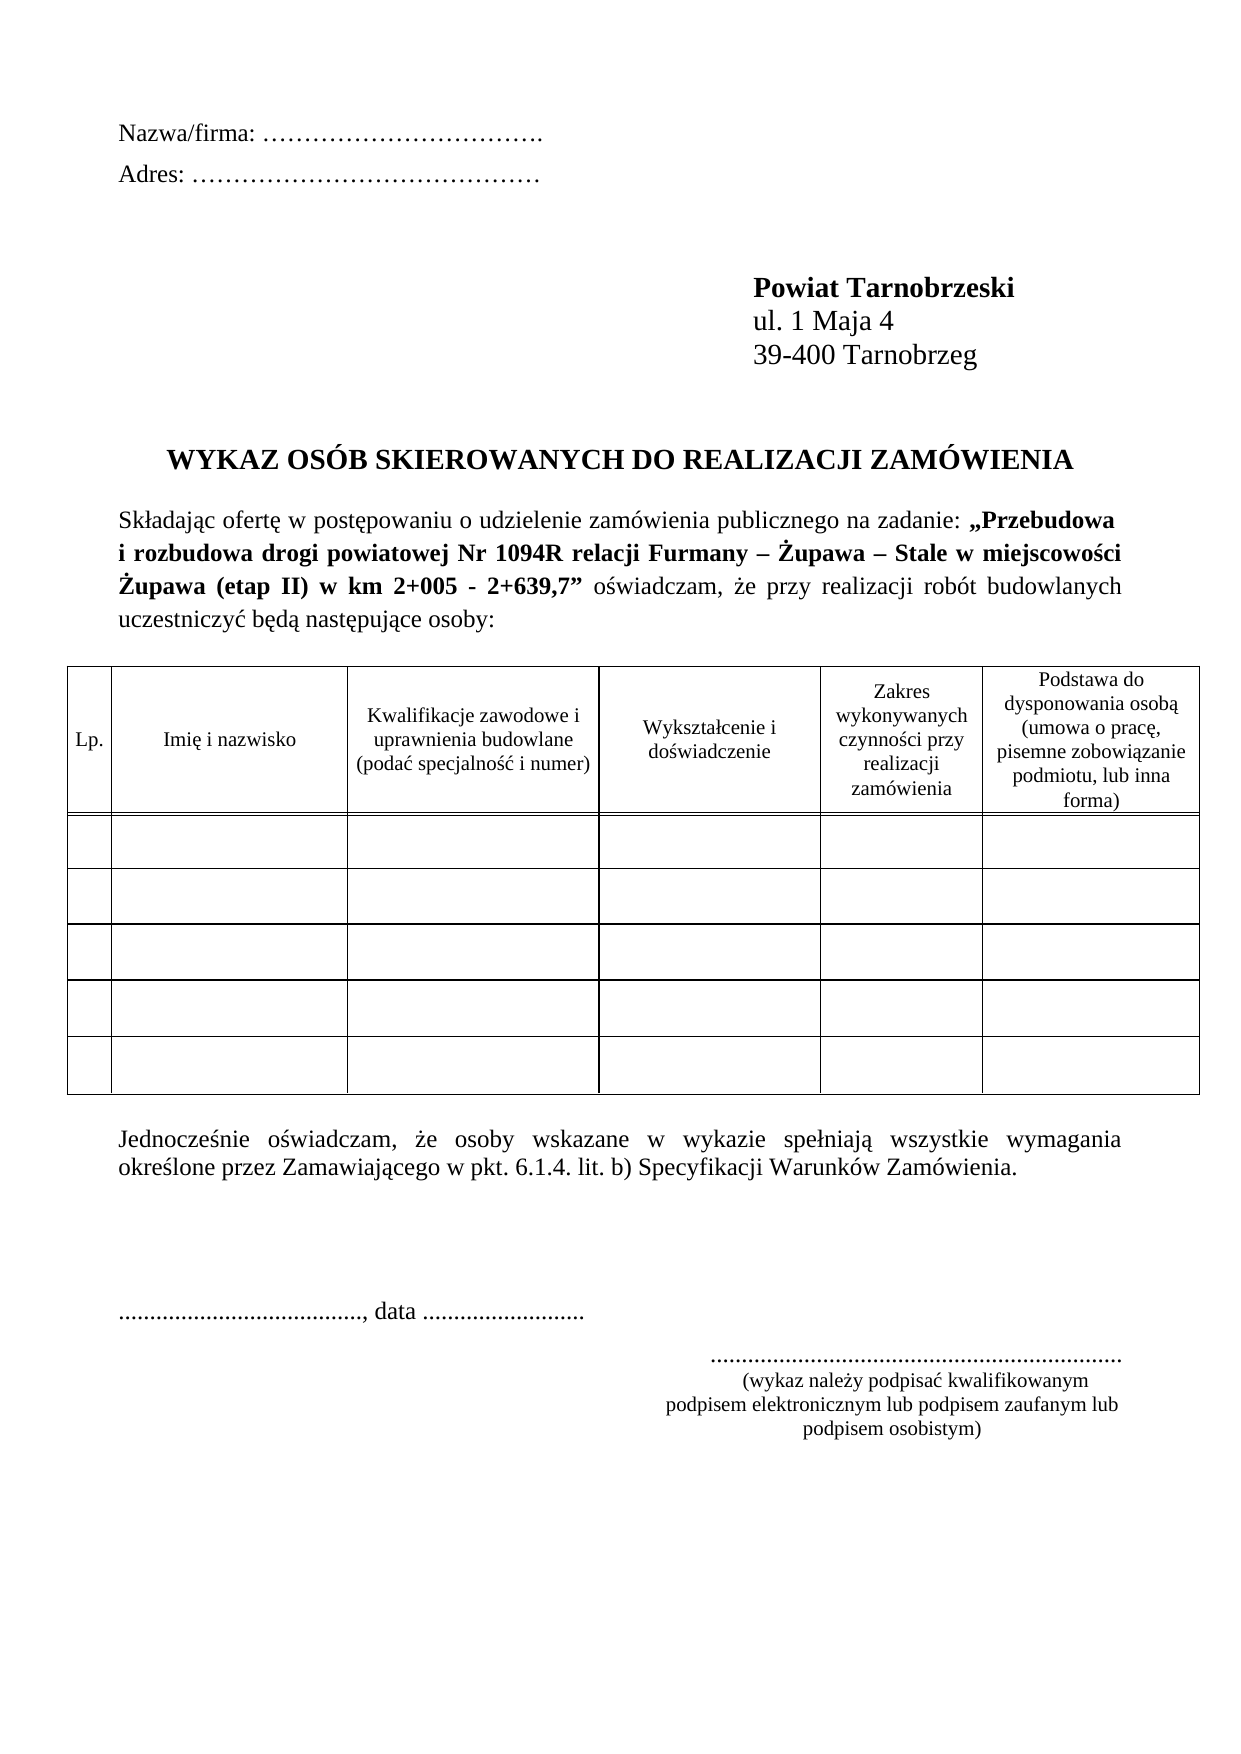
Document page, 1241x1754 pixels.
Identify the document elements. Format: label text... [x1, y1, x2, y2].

table_cell [348, 816, 598, 867]
table_cell [983, 981, 1199, 1036]
table_cell [983, 1037, 1199, 1093]
text Składając ofertę w postępowaniu o udzielenie zamówienia publicznego na zadanie: „Przebudowa i rozbudowa drogi powiatowej Nr 1094R relacji Furmany – Żupawa – Stale w miejscowości Żupawa (etap II) w km 2+005 - 2+639,7” oświadczam, że przy realizacji robót budowlanych uczestniczyć będą następujące osoby: [118, 505, 1122, 633]
table_cell [983, 925, 1199, 979]
table_cell [112, 1037, 347, 1093]
table_cell [348, 925, 598, 979]
table_cell [600, 925, 820, 979]
table_cell [68, 925, 111, 979]
text (wykaz należy podpisać kwalifikowanym podpisem elektronicznym lub podpisem zaufanym lub podpisem osobistym) [662, 1368, 1122, 1440]
table_cell [112, 869, 347, 923]
table_cell [112, 981, 347, 1036]
table_header Zakres wykonywanych czynności przy realizacji zamówienia [821, 667, 982, 812]
table_cell [983, 869, 1199, 923]
table_cell [600, 869, 820, 923]
text Powiat Tarnobrzeski [339, 270, 1122, 303]
table_cell [821, 981, 982, 1036]
table_cell [68, 1037, 111, 1093]
table_cell [112, 816, 347, 867]
table_header Podstawa do dysponowania osobą (umowa o pracę, pisemne zobowiązanie podmiotu, lub inna forma) [983, 667, 1199, 812]
table_cell [821, 816, 982, 867]
table_cell [821, 869, 982, 923]
list Nazwa/firma: ……………………………. [118, 118, 1122, 147]
text WYKAZ OSÓB SKIEROWANYCH DO REALIZACJI ZAMÓWIENIA [118, 442, 1122, 476]
table_header Lp. [68, 667, 111, 812]
text ......................................., data .......................... [118, 1296, 1122, 1325]
table_cell [983, 816, 1199, 867]
table_cell [821, 1037, 982, 1093]
table_cell [600, 816, 820, 867]
table_header Wykształcenie i doświadczenie [600, 667, 820, 812]
table_cell [348, 981, 598, 1036]
table_cell [348, 869, 598, 923]
text 39-400 Tarnobrzeg [753, 337, 1122, 370]
table_cell [68, 816, 111, 867]
table_cell [348, 1037, 598, 1093]
list Adres: …………………………………… [118, 159, 1122, 188]
table_header Kwalifikacje zawodowe i uprawnienia budowlane (podać specjalność i numer) [348, 667, 598, 812]
table_cell [68, 981, 111, 1036]
table_cell [600, 1037, 820, 1093]
text .................................................................. [561, 1339, 1122, 1368]
table_cell [600, 981, 820, 1036]
table_cell [68, 869, 111, 923]
text Jednocześnie oświadczam, że osoby wskazane w wykazie spełniają wszystkie wymagania określone przez Zamawiającego w pkt. 6.1.4. lit. b) Specyfikacji Warunków Zamówienia. [118, 1124, 1122, 1181]
table_cell [821, 925, 982, 979]
table_header Imię i nazwisko [112, 667, 347, 812]
text ul. 1 Maja 4 [753, 303, 1122, 337]
table_cell [112, 925, 347, 979]
